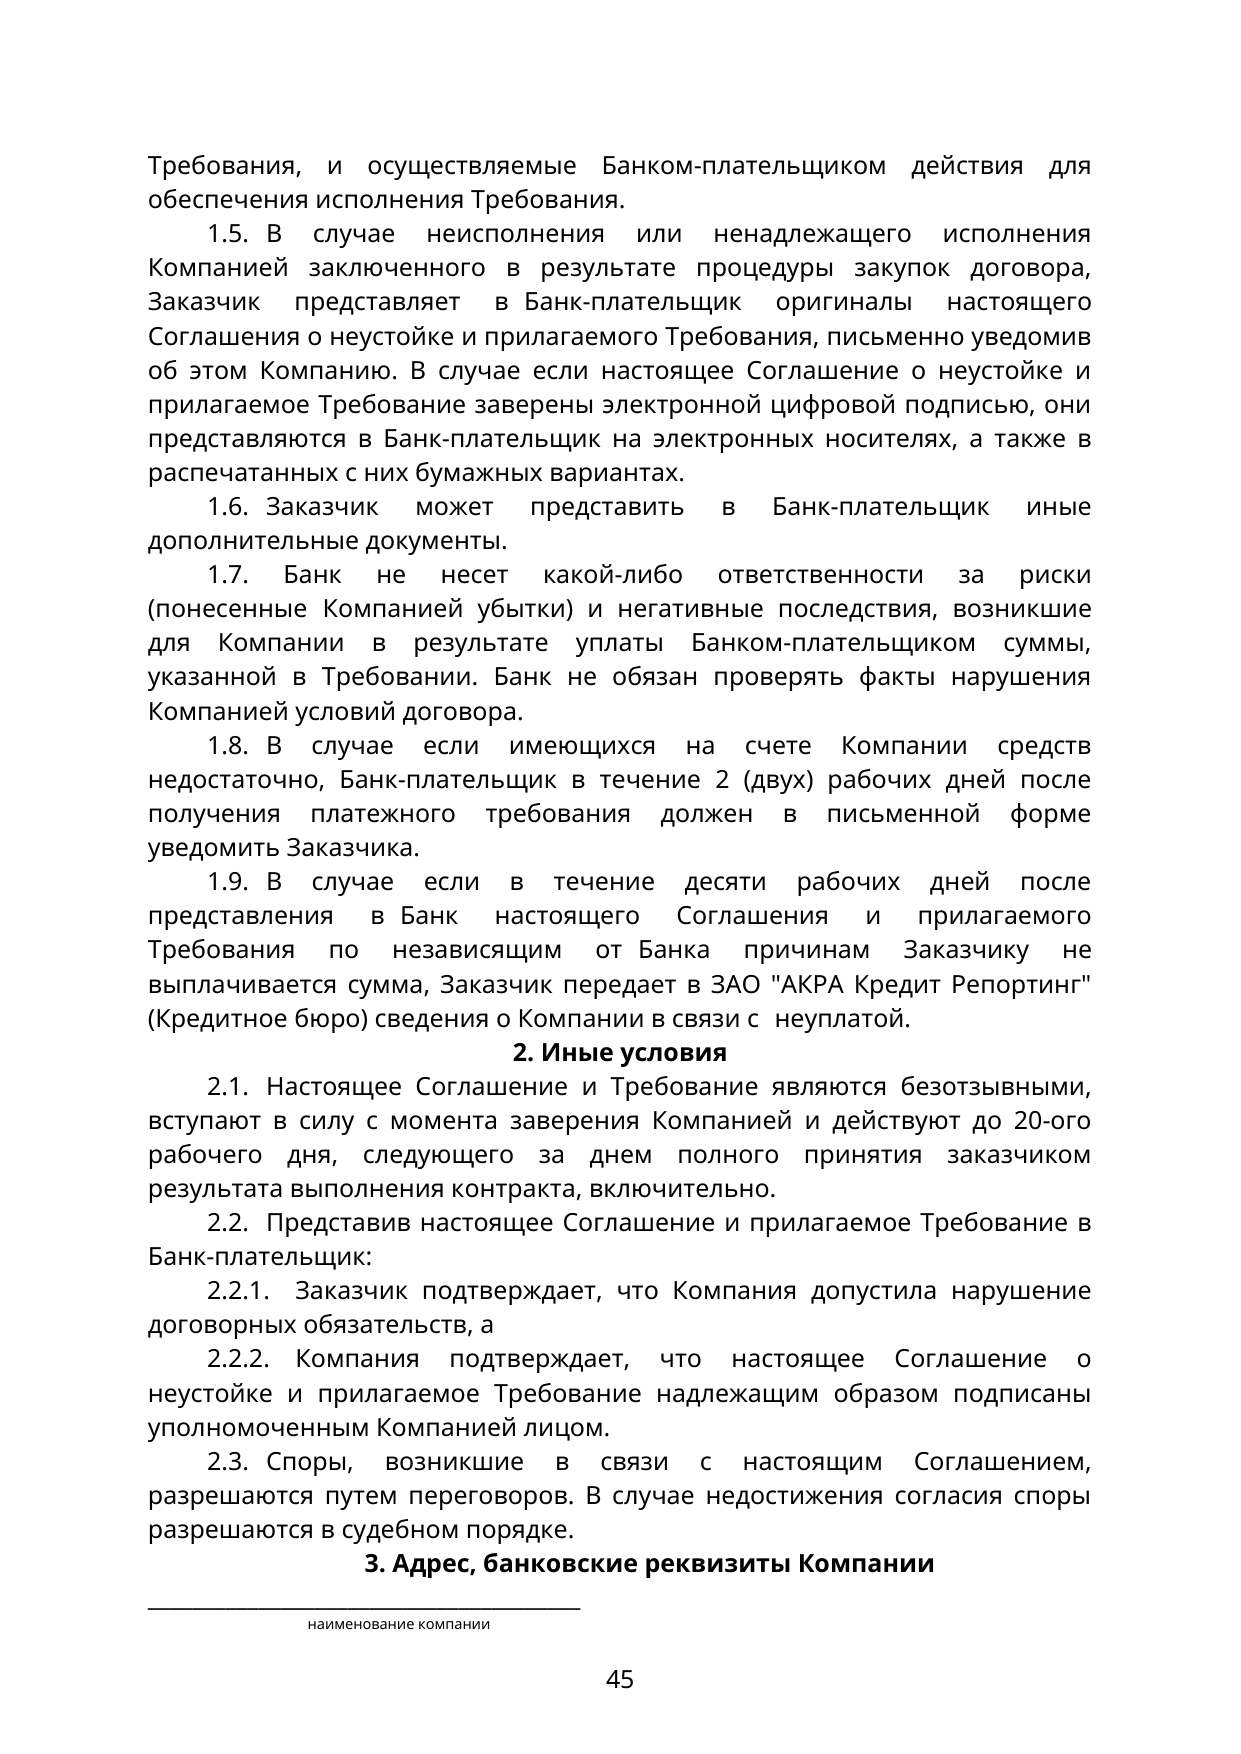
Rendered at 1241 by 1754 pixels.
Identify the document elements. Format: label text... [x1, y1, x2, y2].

text 1.5. В случае неисполнения или ненадлежащего исполнения Компанией заключенного в результате процедуры закупок договора, Заказчик представляет в Банк-плательщик оригиналы настоящего Соглашения о неустойке и прилагаемого Требования, письменно уведомив об этом Компанию. В случае если настоящее Соглашение о неустойке и прилагаемое Требование заверены электронной цифровой подписью, они представляются в Банк-плательщик на электронных носителях, а также в распечатанных с них бумажных вариантах. [148, 216, 1092, 488]
text наименование компании [148, 1614, 650, 1648]
text 1.8. В случае если имеющихся на счете Компании средств недостаточно, Банк-плательщик в течение 2 (двух) рабочих дней после получения платежного требования должен в письменной форме уведомить Заказчика. [148, 727, 1092, 864]
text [148, 1579, 1092, 1614]
text 1.9. В случае если в течение десяти рабочих дней после представления в Банк настоящего Соглашения и прилагаемого Требования по независящим от Банка причинам Заказчику не выплачивается сумма, Заказчик передает в ЗАО "АКРА Кредит Репортинг" (Кредитное бюро) сведения о Компании в связи с неуплатой. [148, 864, 1092, 1034]
text 2.2.1. Заказчик подтверждает, что Компания допустила нарушение договорных обязательств, а [148, 1273, 1092, 1341]
text 2.1. Настоящее Соглашение и Требование являются безотзывными, вступают в силу с момента заверения Компанией и действуют до 20-ого рабочего дня, следующего за днем полного принятия заказчиком результата выполнения контракта, включительно. [148, 1069, 1092, 1205]
text 3. Адрес, банковские реквизиты Компании [148, 1546, 1092, 1579]
text 2.2. Представив настоящее Соглашение и прилагаемое Требование в Банк-плательщик: [148, 1205, 1092, 1273]
text 2. Иные условия [148, 1034, 1092, 1069]
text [148, 148, 1092, 216]
text 1.6. Заказчик может представить в Банк-плательщик иные дополнительные документы. [148, 488, 1092, 557]
text 2.2.2. Компания подтверждает, что настоящее Соглашение о неустойке и прилагаемое Требование надлежащим образом подписаны уполномоченным Компанией лицом. [148, 1341, 1092, 1443]
text 1.7. Банк не несет какой-либо ответственности за риски (понесенные Компанией убытки) и негативные последствия, возникшие для Компании в результате уплаты Банком-плательщиком суммы, указанной в Требовании. Банк не обязан проверять факты нарушения Компанией условий договора. [148, 557, 1092, 727]
text 2.3. Споры, возникшие в связи с настоящим Соглашением, разрешаются путем переговоров. В случае недостижения согласия споры разрешаются в судебном порядке. [148, 1443, 1092, 1546]
